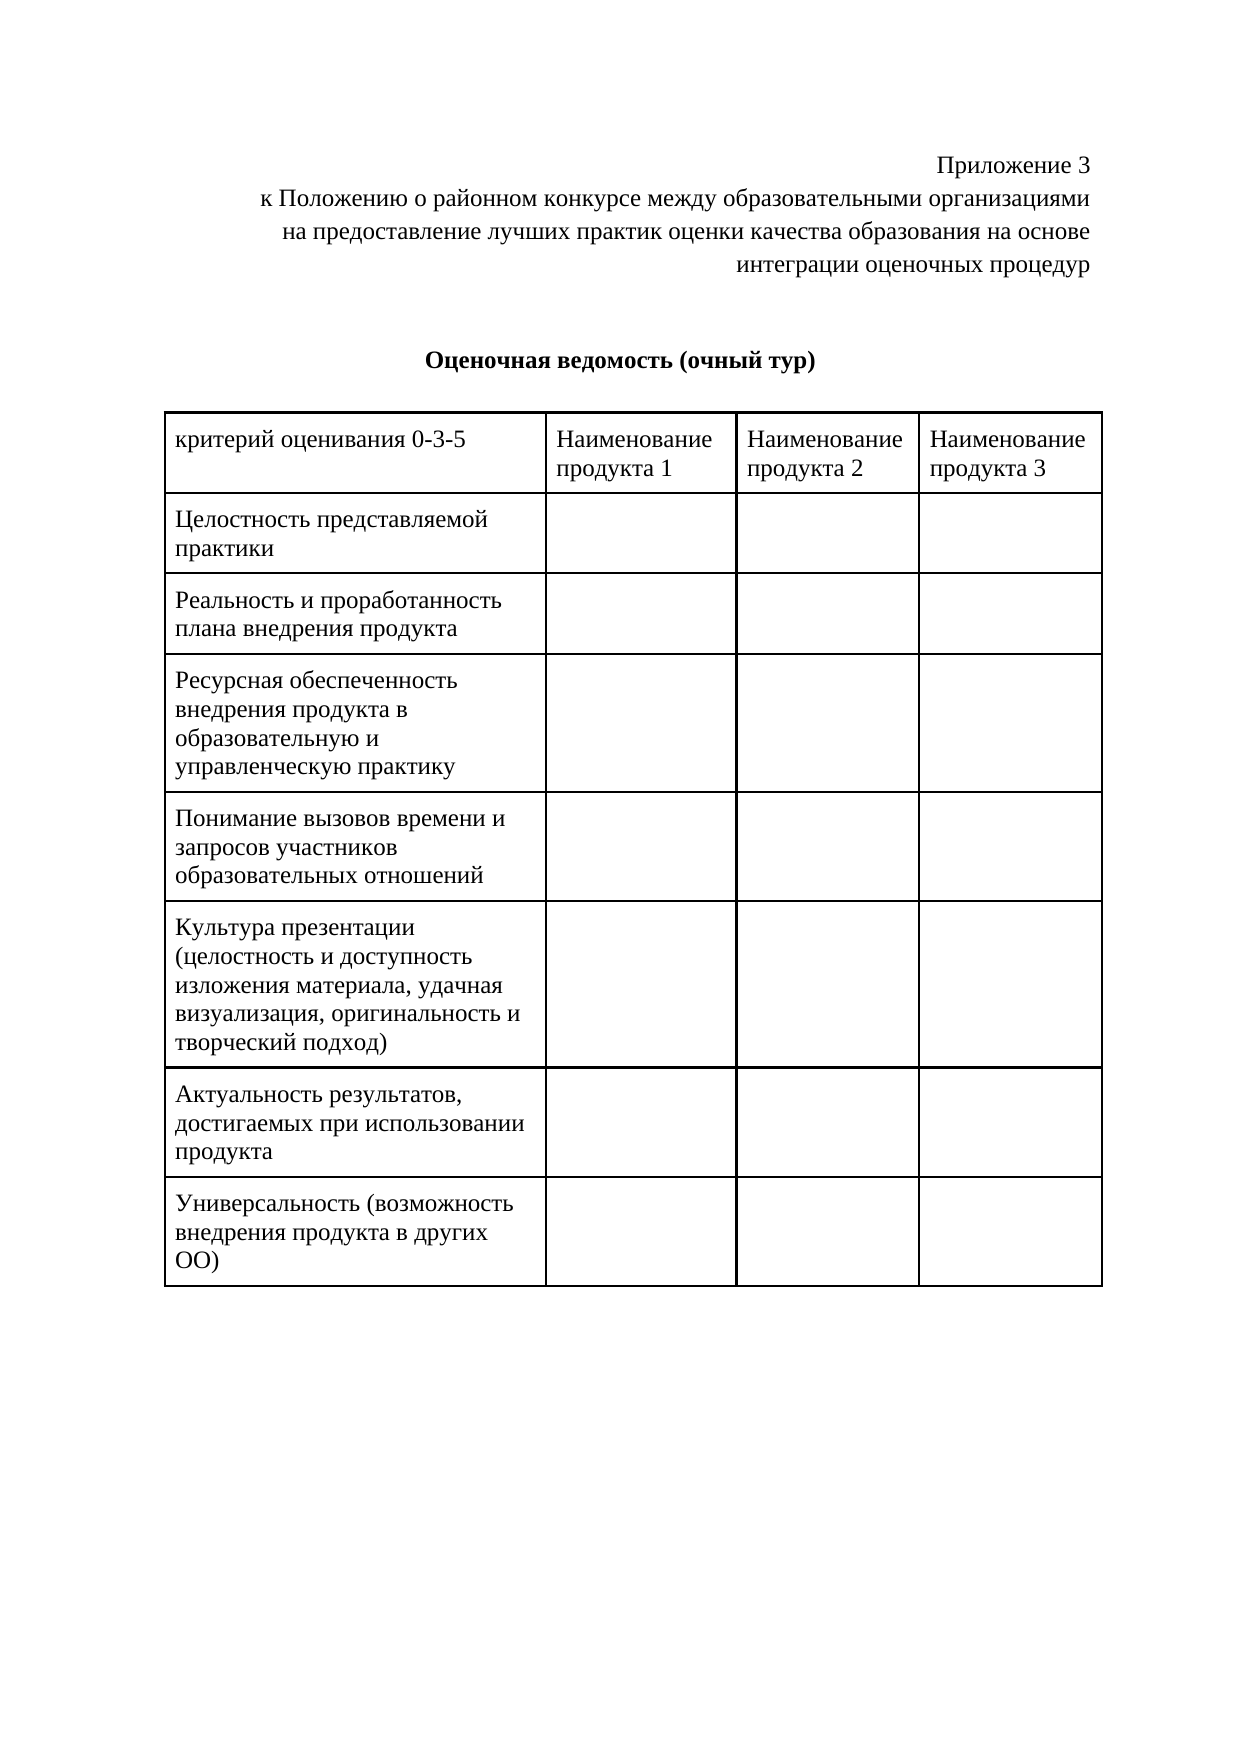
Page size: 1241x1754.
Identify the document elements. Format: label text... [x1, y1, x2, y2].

table_cell Культура презентации (целостность и доступность изложения материала, удачная визуализация, оригинальность и творческий подход) [166, 902, 545, 1066]
text на предоставление лучших практик оценки качества образования на основе [150, 216, 1090, 245]
table_cell Универсальность (возможность внедрения продукта в других ОО) [166, 1178, 545, 1285]
text Приложение 3 [150, 150, 1090, 179]
table_header критерий оценивания 0-3-5 [166, 414, 545, 492]
table_cell Понимание вызовов времени и запросов участников образовательных отношений [166, 793, 545, 900]
table_cell [547, 655, 735, 791]
table_cell [920, 574, 1101, 653]
table_cell [738, 902, 918, 1066]
table_cell [547, 1178, 735, 1285]
table_cell [738, 494, 918, 572]
table_cell Целостность представляемой практики [166, 494, 545, 572]
table_cell [547, 574, 735, 653]
table_cell [738, 793, 918, 900]
table_cell [920, 793, 1101, 900]
table_cell [547, 1069, 735, 1176]
table_cell [738, 1178, 918, 1285]
table_cell [547, 793, 735, 900]
table_header Наименование продукта 1 [547, 414, 735, 492]
table_cell [738, 655, 918, 791]
table_cell [920, 902, 1101, 1066]
table_cell [920, 1178, 1101, 1285]
text Оценочная ведомость (очный тур) [150, 345, 1090, 374]
table_cell [920, 655, 1101, 791]
table_cell [920, 1069, 1101, 1176]
text интеграции оценочных процедур [150, 249, 1090, 278]
table_cell [738, 1069, 918, 1176]
table_cell Ресурсная обеспеченность внедрения продукта в образовательную и управленческую практику [166, 655, 545, 791]
table_cell Актуальность результатов, достигаемых при использовании продукта [166, 1069, 545, 1176]
table_cell Реальность и проработанность плана внедрения продукта [166, 574, 545, 653]
table_cell [738, 574, 918, 653]
table_cell [547, 494, 735, 572]
table_cell [547, 902, 735, 1066]
table_cell [920, 494, 1101, 572]
table_header Наименование продукта 2 [738, 414, 918, 492]
text к Положению о районном конкурсе между образовательными организациями [150, 183, 1090, 212]
table_header Наименование продукта 3 [920, 414, 1101, 492]
